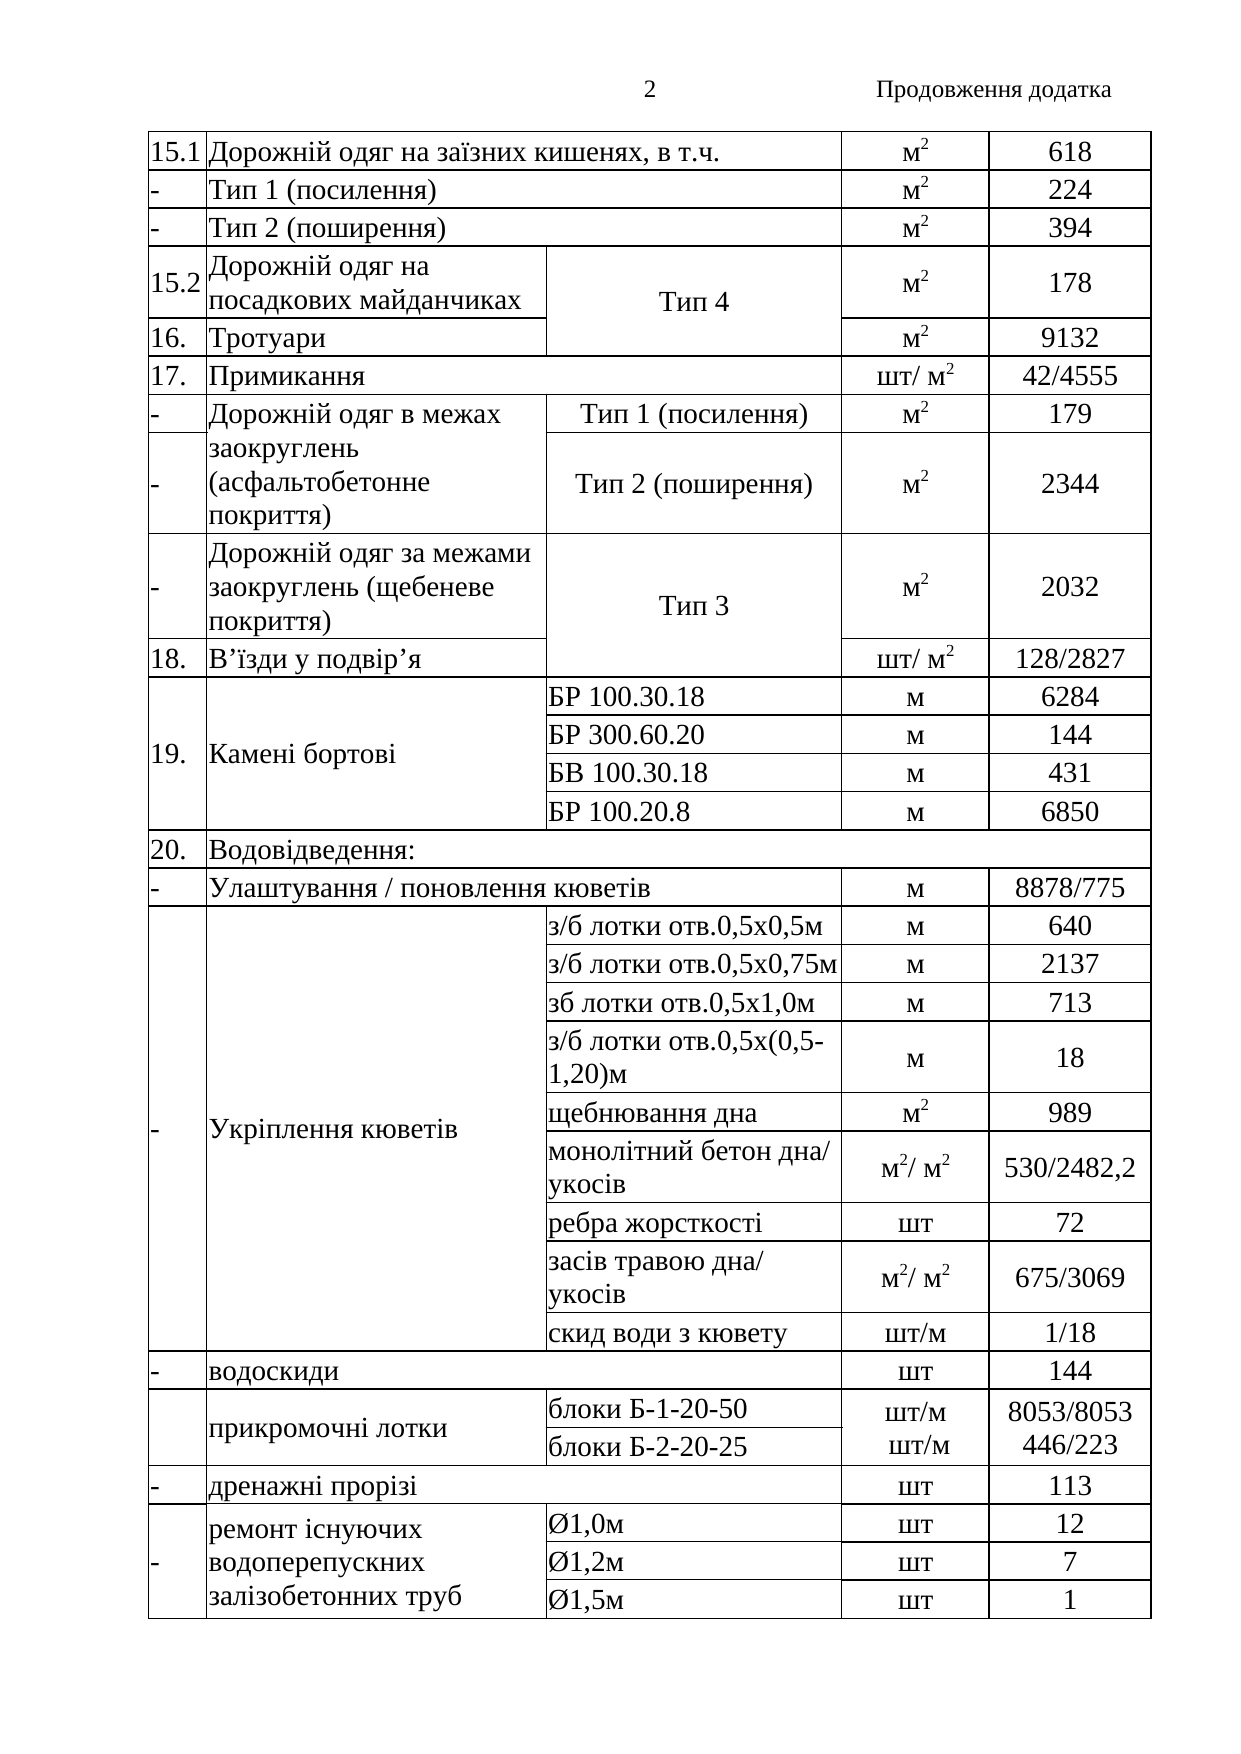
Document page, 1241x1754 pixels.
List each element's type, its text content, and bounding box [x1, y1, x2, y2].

table_cell з/б лотки отв.0,5х0,5м [547, 907, 841, 943]
table_cell 144 [990, 716, 1150, 752]
table_cell м2/ м2 [842, 1242, 988, 1312]
table_cell 16. [149, 319, 206, 355]
table_cell 18 [990, 1022, 1150, 1092]
table_cell м2 [842, 433, 988, 532]
table_cell блоки Б-2-20-25 [547, 1428, 841, 1465]
table_cell Дорожній одяг на заїзних кишенях, в т.ч. [207, 132, 841, 169]
table_cell 179 [990, 395, 1150, 432]
table_cell 2344 [990, 433, 1150, 532]
table_cell Тип 4 [547, 247, 841, 355]
table_cell 224 [990, 171, 1150, 207]
table_cell зб лотки отв.0,5х1,0м [547, 983, 841, 1020]
table_cell 17. [149, 357, 206, 393]
table_cell шт [842, 1581, 988, 1618]
table_cell 640 [990, 907, 1150, 943]
table_cell Ø1,2м [547, 1542, 841, 1579]
table_cell 2032 [990, 534, 1150, 638]
table_cell 9132 [990, 319, 1150, 355]
table_cell дренажні прорізі [207, 1466, 841, 1503]
table_cell шт [842, 1466, 988, 1503]
table_cell - [149, 907, 206, 1350]
table_cell 1 [990, 1581, 1150, 1618]
table_cell 618 [990, 132, 1150, 169]
table_cell шт/м [842, 1313, 988, 1350]
table_cell - [149, 1466, 206, 1503]
table_cell 530/2482,2 [990, 1132, 1150, 1202]
table_cell прикромочні лотки [207, 1390, 546, 1465]
table_cell 20. [149, 831, 206, 867]
table_cell м [842, 945, 988, 982]
table_cell блоки Б-1-20-50 [547, 1390, 841, 1426]
table_cell шт/м шт/м [842, 1390, 988, 1465]
table_cell - [149, 395, 206, 432]
table_cell ремонт існуючих водоперепускних залізобетонних труб [207, 1504, 546, 1618]
table_cell 431 [990, 754, 1150, 791]
table_cell м2 [842, 247, 988, 317]
table_cell 8878/775 [990, 869, 1150, 905]
table_cell 675/3069 [990, 1242, 1150, 1312]
table_cell 2137 [990, 945, 1150, 982]
table_cell скид води з кювету [547, 1313, 841, 1350]
table_cell Тип 2 (поширення) [547, 433, 841, 532]
table_cell Дорожній одяг в межах заокруглень (асфальтобетонне покриття) [207, 395, 546, 532]
table_cell м2/ м2 [842, 1132, 988, 1202]
table_cell м2 [842, 209, 988, 245]
table_cell шт [842, 1543, 988, 1579]
table_cell м2 [842, 132, 988, 169]
table_cell шт [842, 1203, 988, 1240]
table_cell 1/18 [990, 1313, 1150, 1350]
table_cell м2 [842, 171, 988, 207]
table_cell [149, 1390, 206, 1465]
table_cell м2 [842, 534, 988, 638]
table_cell Дорожній одяг на посадкових майданчиках [207, 247, 546, 317]
table_cell Камені бортові [207, 678, 546, 829]
table_cell - [149, 171, 206, 207]
table_cell Дорожній одяг за межами заокруглень (щебеневе покриття) [207, 534, 546, 638]
table_cell Укріплення кюветів [207, 907, 546, 1350]
table_cell Водовідведення: [207, 831, 1150, 867]
table_cell 178 [990, 247, 1150, 317]
table_cell 72 [990, 1203, 1150, 1240]
table_cell Примикання [207, 357, 841, 393]
table_cell 15.2 [149, 247, 206, 317]
table_cell Ø1,5м [547, 1580, 841, 1618]
table_cell м [842, 754, 988, 791]
table_cell - [149, 534, 206, 638]
table_cell шт/ м2 [842, 639, 988, 676]
table_cell Улаштування / поновлення кюветів [207, 869, 841, 905]
table_cell БВ 100.30.18 [547, 754, 841, 791]
table_cell з/б лотки отв.0,5х(0,5- 1,20)м [547, 1022, 841, 1092]
table_cell шт [842, 1352, 988, 1388]
table_cell 18. [149, 639, 206, 676]
table_cell 42/4555 [990, 357, 1150, 393]
table_cell Тип 1 (посилення) [207, 171, 841, 207]
table_cell 144 [990, 1352, 1150, 1388]
table_cell 12 [990, 1505, 1150, 1541]
table_cell м [842, 983, 988, 1020]
table_cell засів травою дна/ укосів [547, 1242, 841, 1312]
table_cell Тротуари [207, 319, 546, 355]
table_cell 7 [990, 1543, 1150, 1579]
table_cell 6850 [990, 792, 1150, 829]
table_cell монолітний бетон дна/ укосів [547, 1132, 841, 1202]
table_cell 15.1 [149, 132, 206, 169]
table_cell м [842, 1022, 988, 1092]
table_cell - [149, 209, 206, 245]
table_cell водоскиди [207, 1352, 841, 1388]
table_cell - [149, 1352, 206, 1388]
table_cell 394 [990, 209, 1150, 245]
table_cell 19. [149, 678, 206, 829]
table_cell 6284 [990, 678, 1150, 714]
table_cell м2 [842, 319, 988, 355]
table_cell м2 [842, 395, 988, 432]
table_cell - [149, 433, 206, 532]
table_cell 8053/8053 446/223 [990, 1390, 1150, 1465]
table_cell м [842, 716, 988, 752]
table_cell щебнювання дна [547, 1093, 841, 1130]
table_cell ребра жорсткості [547, 1203, 841, 1240]
table_cell м [842, 792, 988, 829]
table_cell БР 300.60.20 [547, 716, 841, 752]
table_cell - [149, 869, 206, 905]
table_cell м [842, 678, 988, 714]
table_cell м [842, 869, 988, 905]
table_cell БР 100.30.18 [547, 678, 841, 714]
table_cell Ø1,0м [547, 1504, 841, 1541]
table_cell Тип 2 (поширення) [207, 209, 841, 245]
table_cell м [842, 907, 988, 943]
table_cell шт/ м2 [842, 357, 988, 393]
table_cell В’їзди у подвір’я [207, 639, 546, 676]
table_cell - [149, 1505, 206, 1618]
table_cell з/б лотки отв.0,5х0,75м [547, 945, 841, 982]
table_cell БР 100.20.8 [547, 792, 841, 829]
table_cell м2 [842, 1093, 988, 1130]
table_cell Тип 3 [547, 534, 841, 676]
table_cell 713 [990, 983, 1150, 1020]
table_cell 113 [990, 1466, 1150, 1503]
table_cell 128/2827 [990, 639, 1150, 676]
table_cell Тип 1 (посилення) [547, 395, 841, 432]
table_cell шт [842, 1505, 988, 1541]
table_cell 989 [990, 1093, 1150, 1130]
